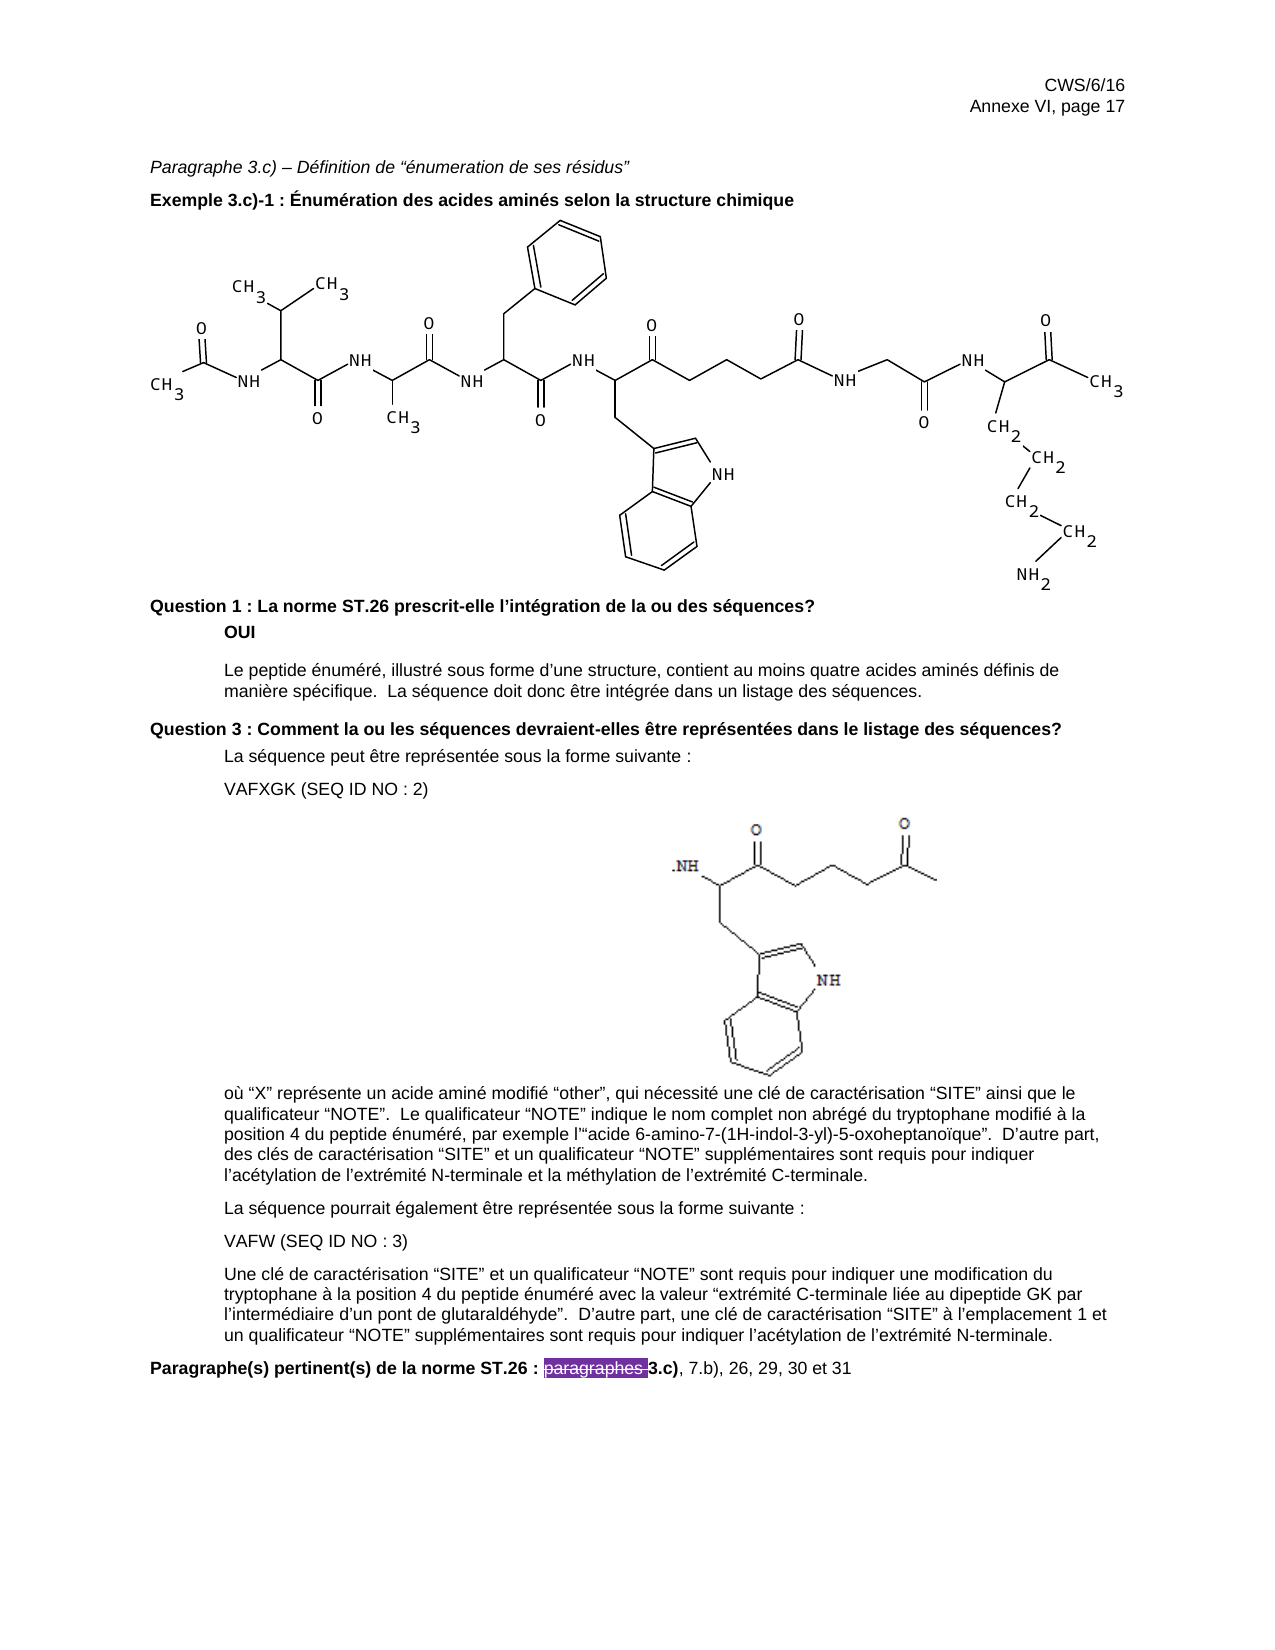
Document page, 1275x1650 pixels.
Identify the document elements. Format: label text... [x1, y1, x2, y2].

text Exemple 3.c)-1 : Énumération des acides aminés selon la structure chimique [150, 189, 1125, 210]
text La séquence pourrait également être représentée sous la forme suivante : [224, 1197, 1125, 1218]
picture [672, 812, 937, 1083]
text où “X” représente un acide aminé modifié “other”, qui nécessité une clé de caractérisation “SITE” ainsi que le qualificateur “NOTE”. Le qualificateur “NOTE” indique le nom complet non abrégé du tryptophane modifié à la position 4 du peptide énuméré, par exemple l’“acide 6-amino-7-(1H-indol-3-yl)-5-oxoheptanoïque”. D’autre part, des clés de caractérisation “SITE” et un qualificateur “NOTE” supplémentaires sont requis pour indiquer l’acétylation de l’extrémité N-terminale et la méthylation de l’extrémité C-terminale. [224, 799, 1125, 1185]
text VAFW (SEQ ID NO : 3) [224, 1230, 1125, 1251]
text Une clé de caractérisation “SITE” et un qualificateur “NOTE” sont requis pour indiquer une modification du tryptophane à la position 4 du peptide énuméré avec la valeur “extrémité C-terminale liée au dipeptide GK par l’intermédiaire d’un pont de glutaraldéhyde”. D’autre part, une clé de caractérisation “SITE” à l’emplacement 1 et un qualificateur “NOTE” supplémentaires sont requis pour indiquer l’acétylation de l’extrémité N-terminale. [224, 1263, 1125, 1345]
text Paragraphe(s) pertinent(s) de la norme ST.26 : paragraphes 3.c), 7.b), 26, 29, 30 et 31 [150, 1357, 1125, 1378]
text Le peptide énuméré, illustré sous forme d’une structure, contient au moins quatre acides aminés définis de manière spécifique. La séquence doit donc être intégrée dans un listage des séquences. [224, 660, 1125, 701]
text Question 1 : La norme ST.26 prescrit-elle l’intégration de la ou des séquences? [150, 210, 1125, 616]
text La séquence peut être représentée sous la forme suivante : [224, 745, 1125, 766]
text VAFXGK (SEQ ID NO : 2) [224, 778, 1125, 799]
subtitle Paragraphe 3.c) – Définition de “énumeration de ses résidus” [150, 157, 1125, 177]
text OUI [224, 622, 1125, 642]
text Question 3 : Comment la ou les séquences devraient-elles être représentées dans le listage des séquences? [150, 719, 1125, 739]
